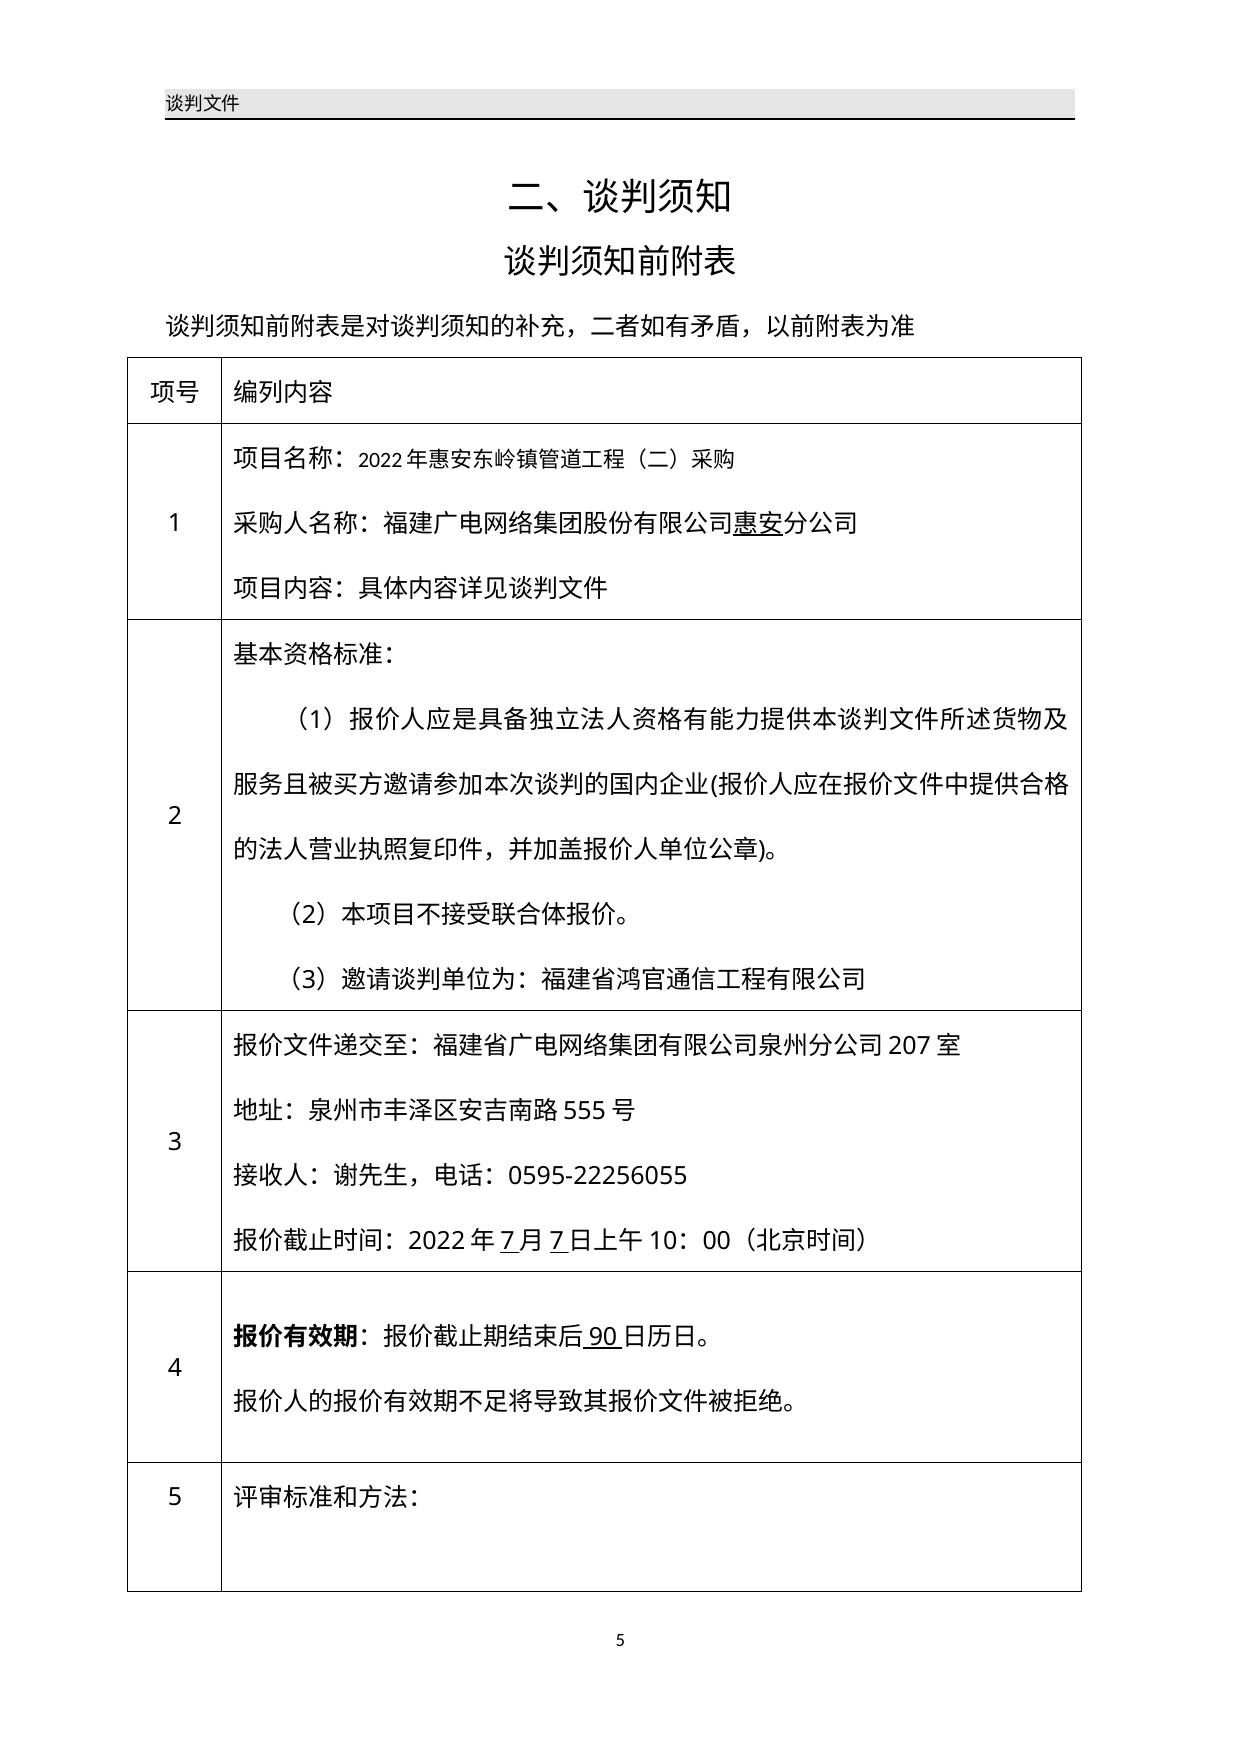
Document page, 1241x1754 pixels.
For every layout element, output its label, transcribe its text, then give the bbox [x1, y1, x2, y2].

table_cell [222, 1463, 1081, 1591]
table_cell 1 [128, 424, 221, 619]
table_cell 报价有效期：报价截止期结束后 90日历日。 报价人的报价有效期不足将导致其报价文件被拒绝。 [222, 1272, 1081, 1462]
table_cell 5 [128, 1463, 221, 1591]
table_header 编列内容 [222, 358, 1081, 423]
table_cell 3 [128, 1011, 221, 1271]
table_cell 2 [128, 620, 221, 1010]
text 谈判须知前附表是对谈判须知的补充，二者如有矛盾，以前附表为准 [165, 292, 1075, 357]
table_cell 基本资格标准： （1）报价人应是具备独立法人资格有能力提供本谈判文件所述货物及服务且被买方邀请参加本次谈判的国内企业(报价人应在报价文件中提供合格的法人营业执照复印件，并加盖报价人单位公章)。 （2）本项目不接受联合体报价。 （3）邀请谈判单位为：福建省鸿官通信工程有限公司 [222, 620, 1081, 1010]
table_cell 报价文件递交至：福建省广电网络集团有限公司泉州分公司207室 地址：泉州市丰泽区安吉南路555号 接收人：谢先生，电话：0595-22256055 报价截止时间：2022年7月7日上午10：00（北京时间） [222, 1011, 1081, 1271]
table_cell 4 [128, 1272, 221, 1462]
table_header 项号 [128, 358, 221, 423]
text 谈判须知前附表 [165, 227, 1075, 292]
text 二、谈判须知 [165, 162, 1075, 227]
table_cell 项目名称：2022年惠安东岭镇管道工程（二）采购 采购人名称：福建广电网络集团股份有限公司惠安分公司 项目内容：具体内容详见谈判文件 [222, 424, 1081, 619]
